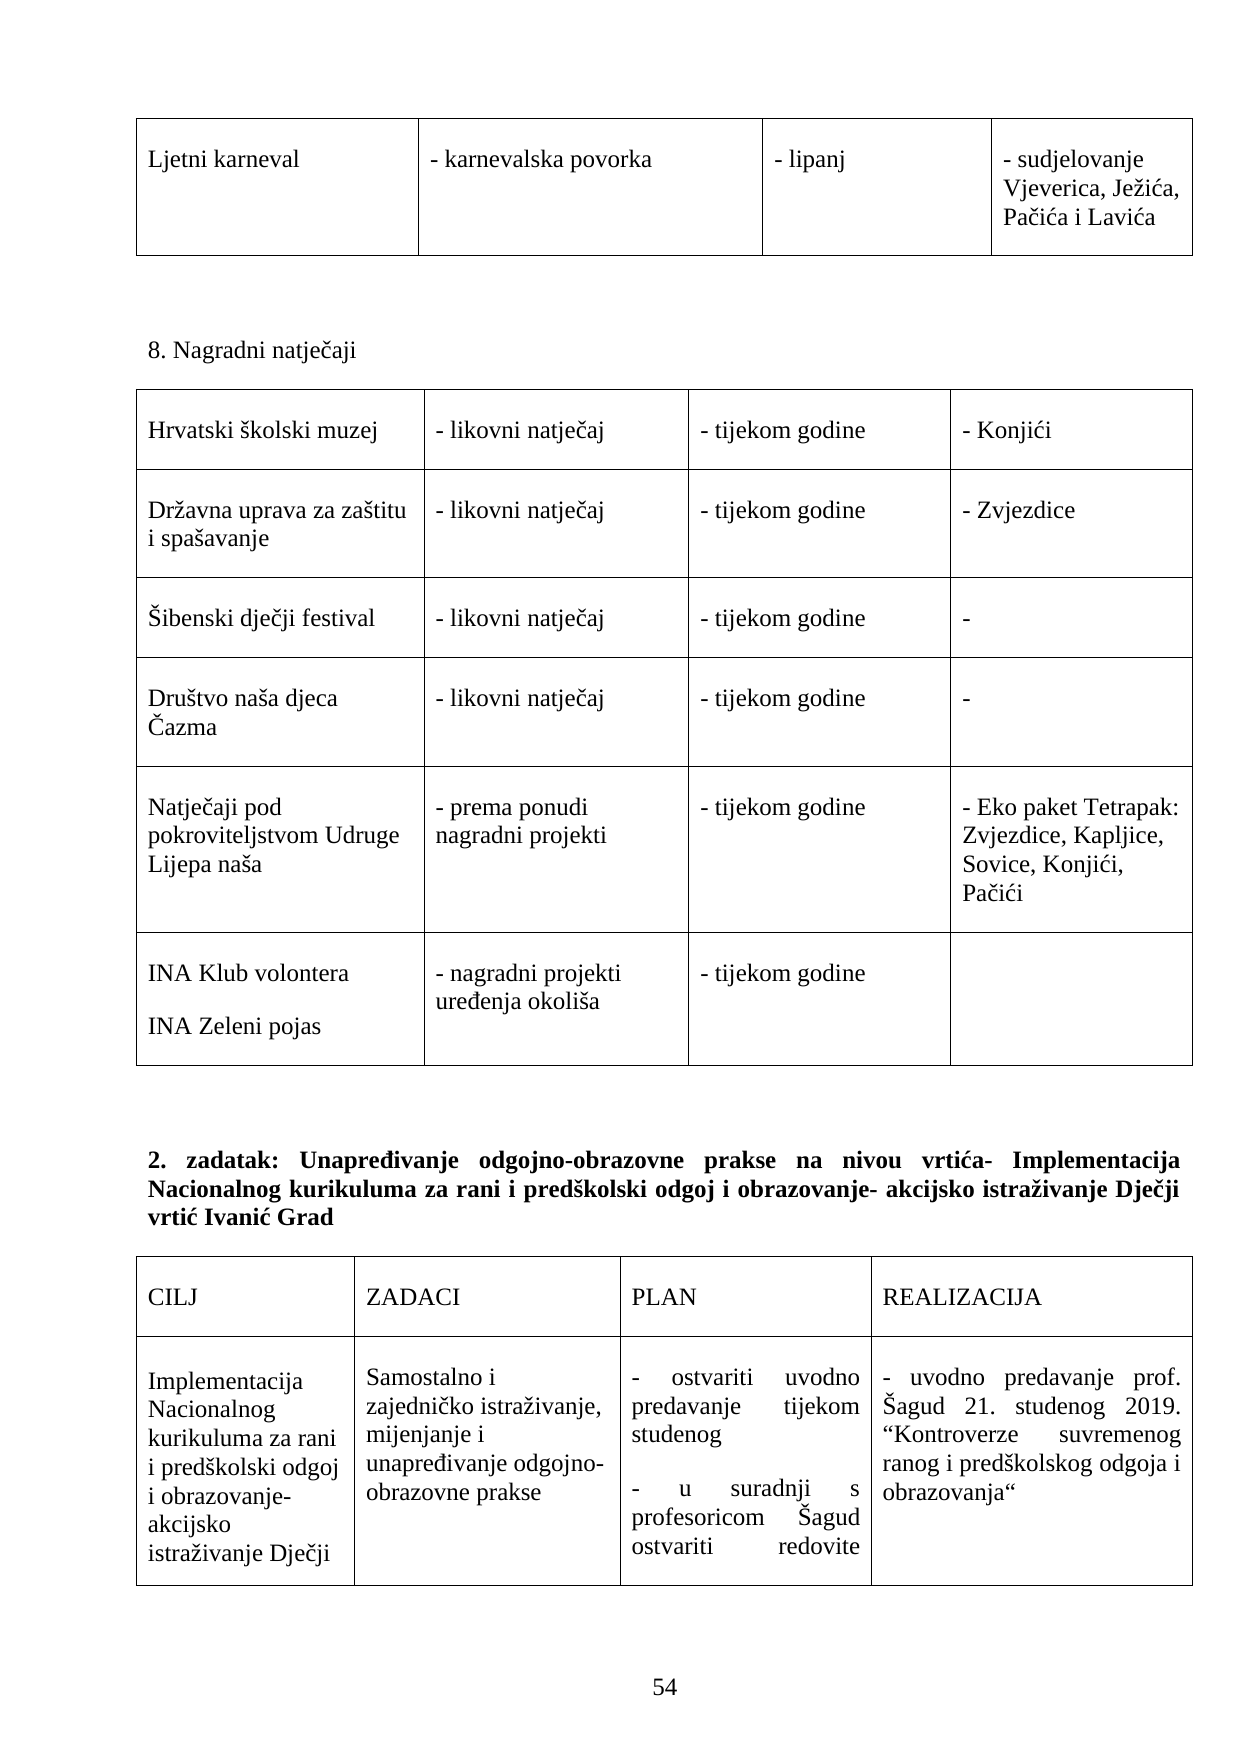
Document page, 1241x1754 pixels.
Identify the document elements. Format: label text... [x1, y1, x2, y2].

table_cell - [951, 578, 1192, 657]
table_cell Natječaji pod pokroviteljstvom Udruge Lijepa naša [137, 767, 424, 932]
table_cell - prema ponudi nagradni projekti [425, 767, 688, 932]
table_header - Konjići [951, 390, 1192, 469]
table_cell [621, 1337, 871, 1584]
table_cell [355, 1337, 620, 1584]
table_cell - Zvjezdice [951, 470, 1192, 577]
table_cell - [951, 658, 1192, 766]
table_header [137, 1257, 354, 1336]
table_header Hrvatski školski muzej [137, 390, 424, 469]
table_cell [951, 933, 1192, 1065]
table_cell - tijekom godine [689, 578, 950, 657]
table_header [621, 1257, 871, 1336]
table_cell Ljetni karneval [137, 119, 418, 255]
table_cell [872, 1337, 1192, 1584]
table_cell - sudjelovanje Vjeverica, Ježića, Pačića i Lavića [992, 119, 1192, 255]
table_cell - tijekom godine [689, 470, 950, 577]
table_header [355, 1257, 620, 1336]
text 8. Nagradni natječaji [148, 335, 1181, 364]
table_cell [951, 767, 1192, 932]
text 2. zadatak: Unapređivanje odgojno-obrazovne prakse na nivou vrtića- Implementacija Nacionalnog kurikuluma za rani i predškolski odgoj i obrazovanje- akcijsko istraživanje Dječji vrtić Ivanić Grad [148, 1145, 1181, 1231]
table_cell - lipanj [763, 119, 991, 255]
table_cell - karnevalska povorka [419, 119, 762, 255]
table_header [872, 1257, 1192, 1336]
table_cell - tijekom godine [689, 767, 950, 932]
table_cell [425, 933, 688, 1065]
table_cell Društvo naša djeca Čazma [137, 658, 424, 766]
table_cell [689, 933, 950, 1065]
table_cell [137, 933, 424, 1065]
table_header - likovni natječaj [425, 390, 688, 469]
table_header - tijekom godine [689, 390, 950, 469]
table_cell - tijekom godine [689, 658, 950, 766]
table_cell Šibenski dječji festival [137, 578, 424, 657]
table_cell - likovni natječaj [425, 470, 688, 577]
table_cell - likovni natječaj [425, 658, 688, 766]
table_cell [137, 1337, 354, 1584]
table_cell Državna uprava za zaštitu i spašavanje [137, 470, 424, 577]
table_cell - likovni natječaj [425, 578, 688, 657]
